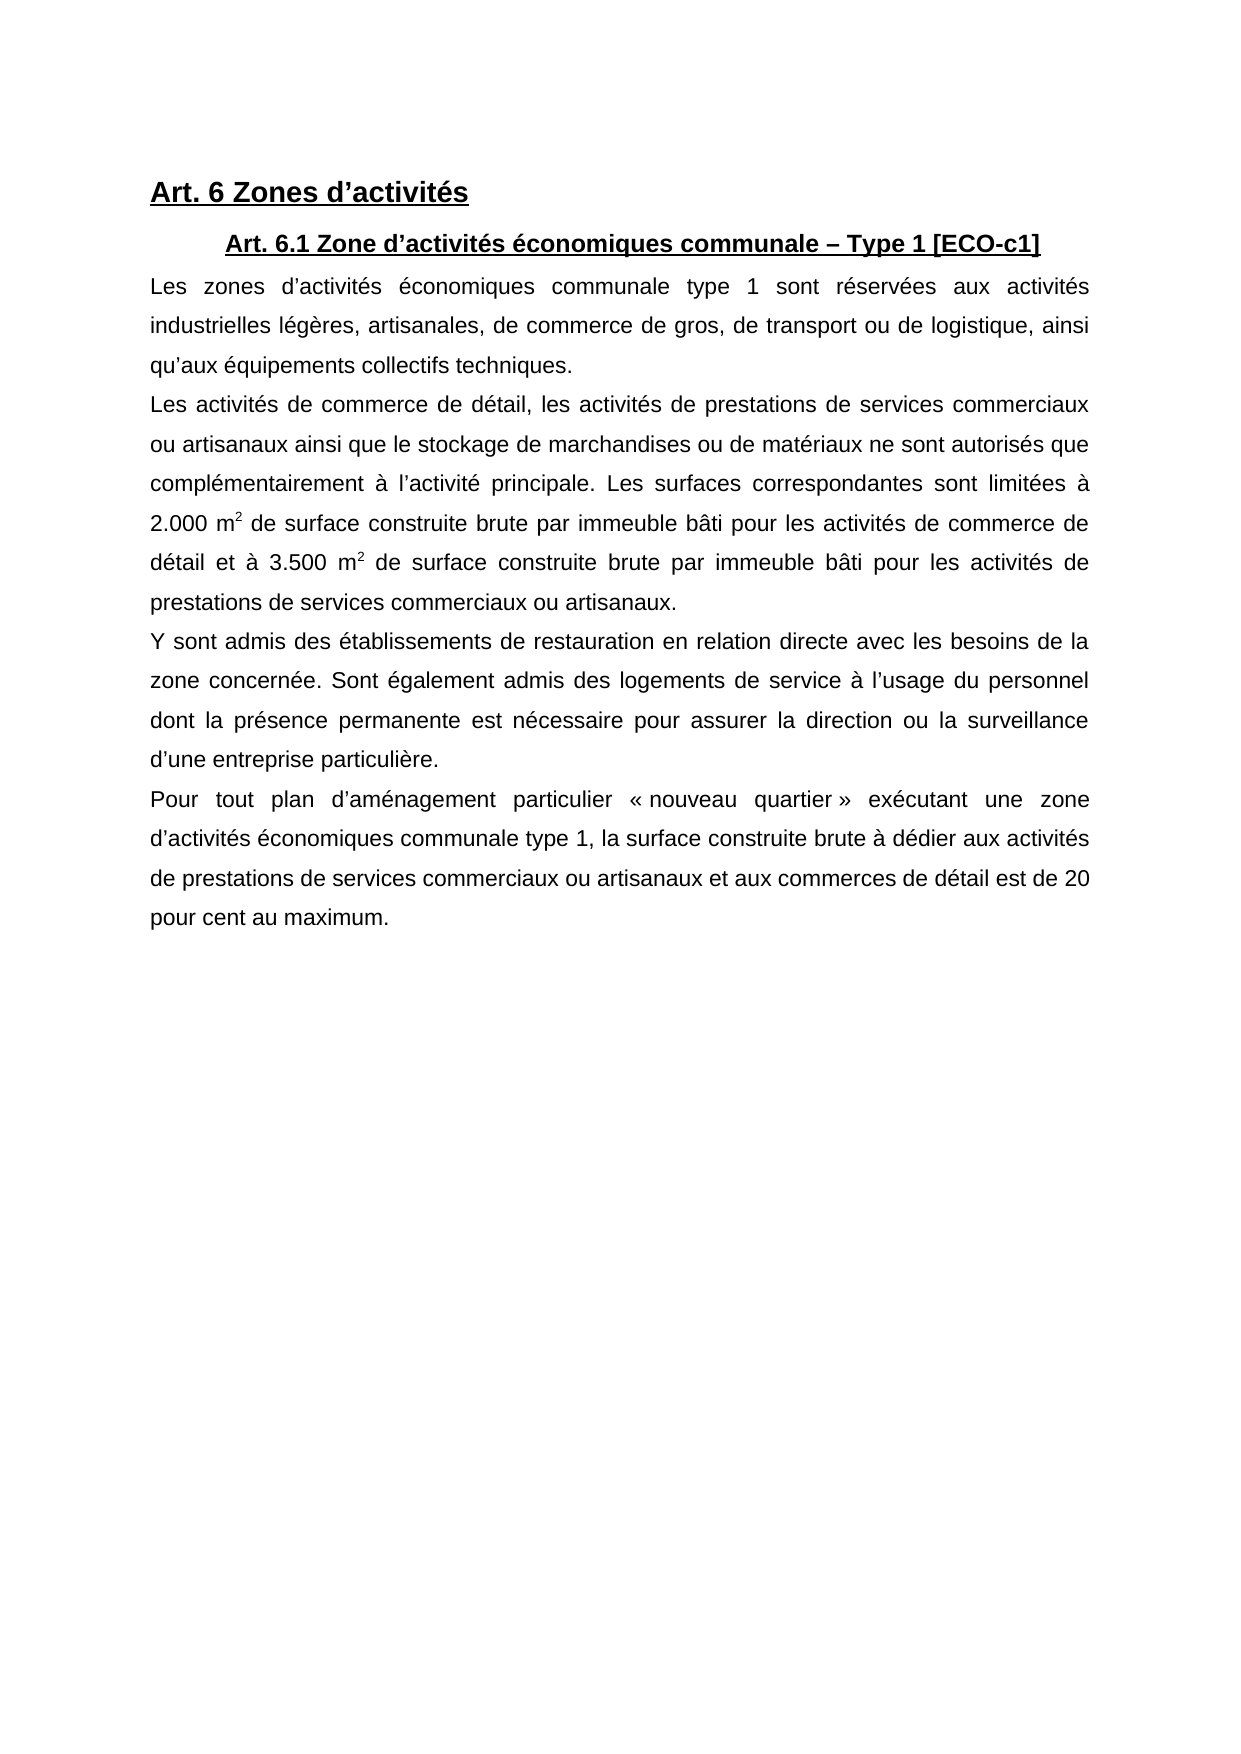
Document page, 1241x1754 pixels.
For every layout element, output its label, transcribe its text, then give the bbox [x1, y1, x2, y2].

text Les zones d’activités économiques communale type 1 sont réservées aux activités industrielles légères, artisanales, de commerce de gros, de transport ou de logistique, ainsi qu’aux équipements collectifs techniques. [150, 273, 1090, 378]
text Y sont admis des établissements de restauration en relation directe avec les besoins de la zone concernée. Sont également admis des logements de service à l’usage du personnel dont la présence permanente est nécessaire pour assurer la direction ou la surveillance d’une entreprise particulière. [150, 628, 1090, 773]
subtitle Art. 6.1 Zone d’activités économiques communale – Type 1 [ECO-c1] [225, 229, 1090, 258]
text Pour tout plan d’aménagement particulier « nouveau quartier » exécutant une zone d’activités économiques communale type 1, la surface construite brute à dédier aux activités de prestations de services commerciaux ou artisanaux et aux commerces de détail est de 20 pour cent au maximum. [150, 786, 1090, 931]
subtitle Art. 6 Zones d’activités [150, 175, 1090, 208]
text Les activités de commerce de détail, les activités de prestations de services commerciaux ou artisanaux ainsi que le stockage de marchandises ou de matériaux ne sont autorisés que complémentairement à l’activité principale. Les surfaces correspondantes sont limitées à 2.000 m2 de surface construite brute par immeuble bâti pour les activités de commerce de détail et à 3.500 m2 de surface construite brute par immeuble bâti pour les activités de prestations de services commerciaux ou artisanaux. [150, 391, 1090, 615]
